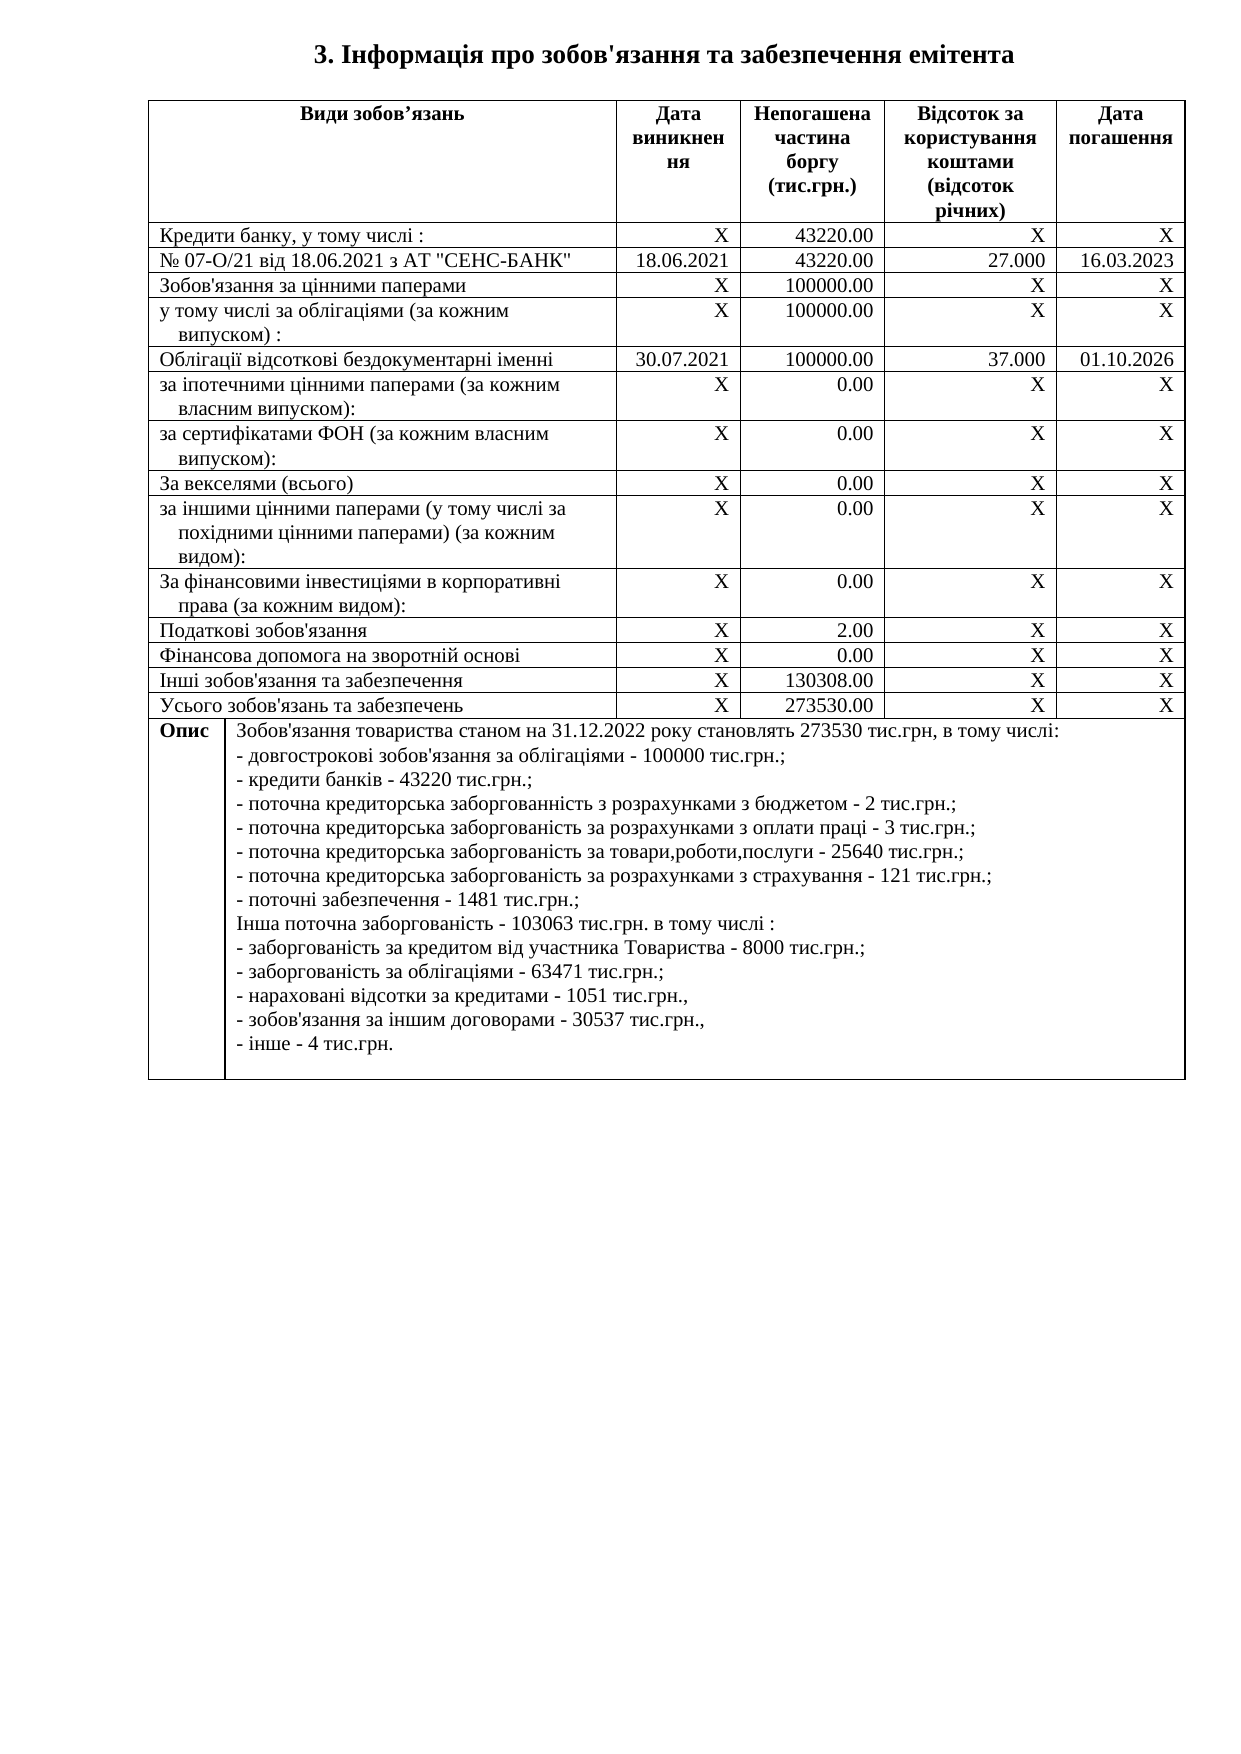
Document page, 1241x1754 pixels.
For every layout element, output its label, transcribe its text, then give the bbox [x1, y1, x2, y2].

table_cell 0.00 [741, 372, 884, 420]
table_cell 0.00 [741, 471, 884, 494]
table_header Непогашена частина боргу (тис.грн.) [741, 101, 884, 222]
table_cell Х [1057, 372, 1184, 420]
table_cell Х [617, 273, 740, 297]
table_cell 100000.00 [741, 273, 884, 297]
table_cell Зобов'язання за цінними паперами [149, 273, 616, 297]
table_cell 43220.00 [741, 248, 884, 272]
table_cell Х [1057, 569, 1184, 617]
text 3. Інформація про зобов'язання та забезпечення емітента [148, 38, 1181, 69]
table_cell Х [1057, 421, 1184, 469]
table_cell Х [1057, 471, 1184, 494]
table_cell Х [617, 618, 740, 642]
table_cell За фінансовими інвестиціями в корпоративні права (за кожним видом): [149, 569, 616, 617]
table_cell Х [1057, 693, 1184, 717]
table_cell Х [617, 421, 740, 469]
table_cell 100000.00 [741, 298, 884, 346]
table_cell Опис [149, 719, 224, 1079]
table_cell 100000.00 [741, 347, 884, 371]
table_cell За векселями (всього) [149, 471, 616, 494]
table_cell 16.03.2023 [1057, 248, 1184, 272]
table_cell Х [1057, 223, 1184, 247]
table_cell за іншими цінними паперами (у тому числі за похідними цінними паперами) (за кожним видом): [149, 496, 616, 568]
table_cell Х [1057, 668, 1184, 692]
table_cell 0.00 [741, 421, 884, 469]
table_cell Х [885, 693, 1056, 717]
table_cell Податкові зобов'язання [149, 618, 616, 642]
table_cell 37.000 [885, 347, 1056, 371]
table_cell 30.07.2021 [617, 347, 740, 371]
table_cell Х [617, 223, 740, 247]
table_cell Фінансова допомога на зворотній основі [149, 643, 616, 667]
table_cell Х [885, 496, 1056, 568]
table_cell 2.00 [741, 618, 884, 642]
table_cell 27.000 [885, 248, 1056, 272]
table_header Види зобов’язань [149, 101, 616, 222]
table_cell Х [617, 471, 740, 494]
table_cell Х [885, 298, 1056, 346]
table_cell 0.00 [741, 496, 884, 568]
table_cell Х [617, 569, 740, 617]
table_cell 43220.00 [741, 223, 884, 247]
table_header Відсоток за користування коштами (відсоток річних) [885, 101, 1056, 222]
table_cell Х [885, 668, 1056, 692]
table_cell Облiгацiї вiдсотковi бездокументарнi iменнi [149, 347, 616, 371]
table_cell Х [617, 643, 740, 667]
table_cell 130308.00 [741, 668, 884, 692]
table_cell Х [1057, 273, 1184, 297]
table_cell Х [885, 569, 1056, 617]
table_cell 0.00 [741, 569, 884, 617]
table_cell Х [617, 298, 740, 346]
table_cell 01.10.2026 [1057, 347, 1184, 371]
table_cell 0.00 [741, 643, 884, 667]
table_cell 18.06.2021 [617, 248, 740, 272]
table_cell Х [885, 223, 1056, 247]
table_cell Х [885, 421, 1056, 469]
table_cell Інші зобов'язання та забезпечення [149, 668, 616, 692]
table_cell Х [617, 668, 740, 692]
table_cell за сертифікатами ФОН (за кожним власним випуском): [149, 421, 616, 469]
table_header Дата виникнення [617, 101, 740, 222]
table_cell № 07-О/21 вiд 18.06.2021 з АТ "СЕНС-БАНК" [149, 248, 616, 272]
table_header Дата погашення [1057, 101, 1184, 222]
table_cell Х [617, 372, 740, 420]
table_cell Х [885, 618, 1056, 642]
table_cell Х [885, 372, 1056, 420]
table_cell за іпотечними цінними паперами (за кожним власним випуском): [149, 372, 616, 420]
table_cell Х [885, 273, 1056, 297]
table_cell Кредити банку, у тому числі : [149, 223, 616, 247]
table_cell Х [1057, 643, 1184, 667]
table_cell Х [1057, 298, 1184, 346]
table_cell Х [1057, 618, 1184, 642]
table_cell 273530.00 [741, 693, 884, 717]
table_cell Х [885, 643, 1056, 667]
table_cell у тому числі за облігаціями (за кожним випуском) : [149, 298, 616, 346]
table_cell Зобов'язання товариства станом на 31.12.2022 року становлять 273530 тис.грн, в тому числi: - довгострокові зобов'язання за облiгацiями - 100000 тис.грн.; - кредити банкiв - 43220 тис.грн.; - поточна кредиторська заборгованність з розрахунками з бюджетом - 2 тис.грн.; - поточна кредиторська заборгованість за розрахунками з оплати праці - 3 тис.грн.; - поточна кредиторська заборгованість за товари,роботи,послуги - 25640 тис.грн.; - поточна кредиторська заборгованість за розрахунками з страхування - 121 тис.грн.; - поточні забезпечення - 1481 тис.грн.; Інша поточна заборгованість - 103063 тис.грн. в тому числі : - заборгованість за кредитом від участника Товариства - 8000 тис.грн.; - заборгованість за облігаціями - 63471 тис.грн.; - нараховані відсотки за кредитами - 1051 тис.грн., - зобов'язання за іншим договорами - 30537 тис.грн., - інше - 4 тис.грн. [226, 719, 1184, 1079]
table_cell Х [617, 693, 740, 717]
table_cell Х [1057, 496, 1184, 568]
table_cell Х [617, 496, 740, 568]
table_cell Х [885, 471, 1056, 494]
table_cell Усього зобов'язань та забезпечень [149, 693, 616, 717]
